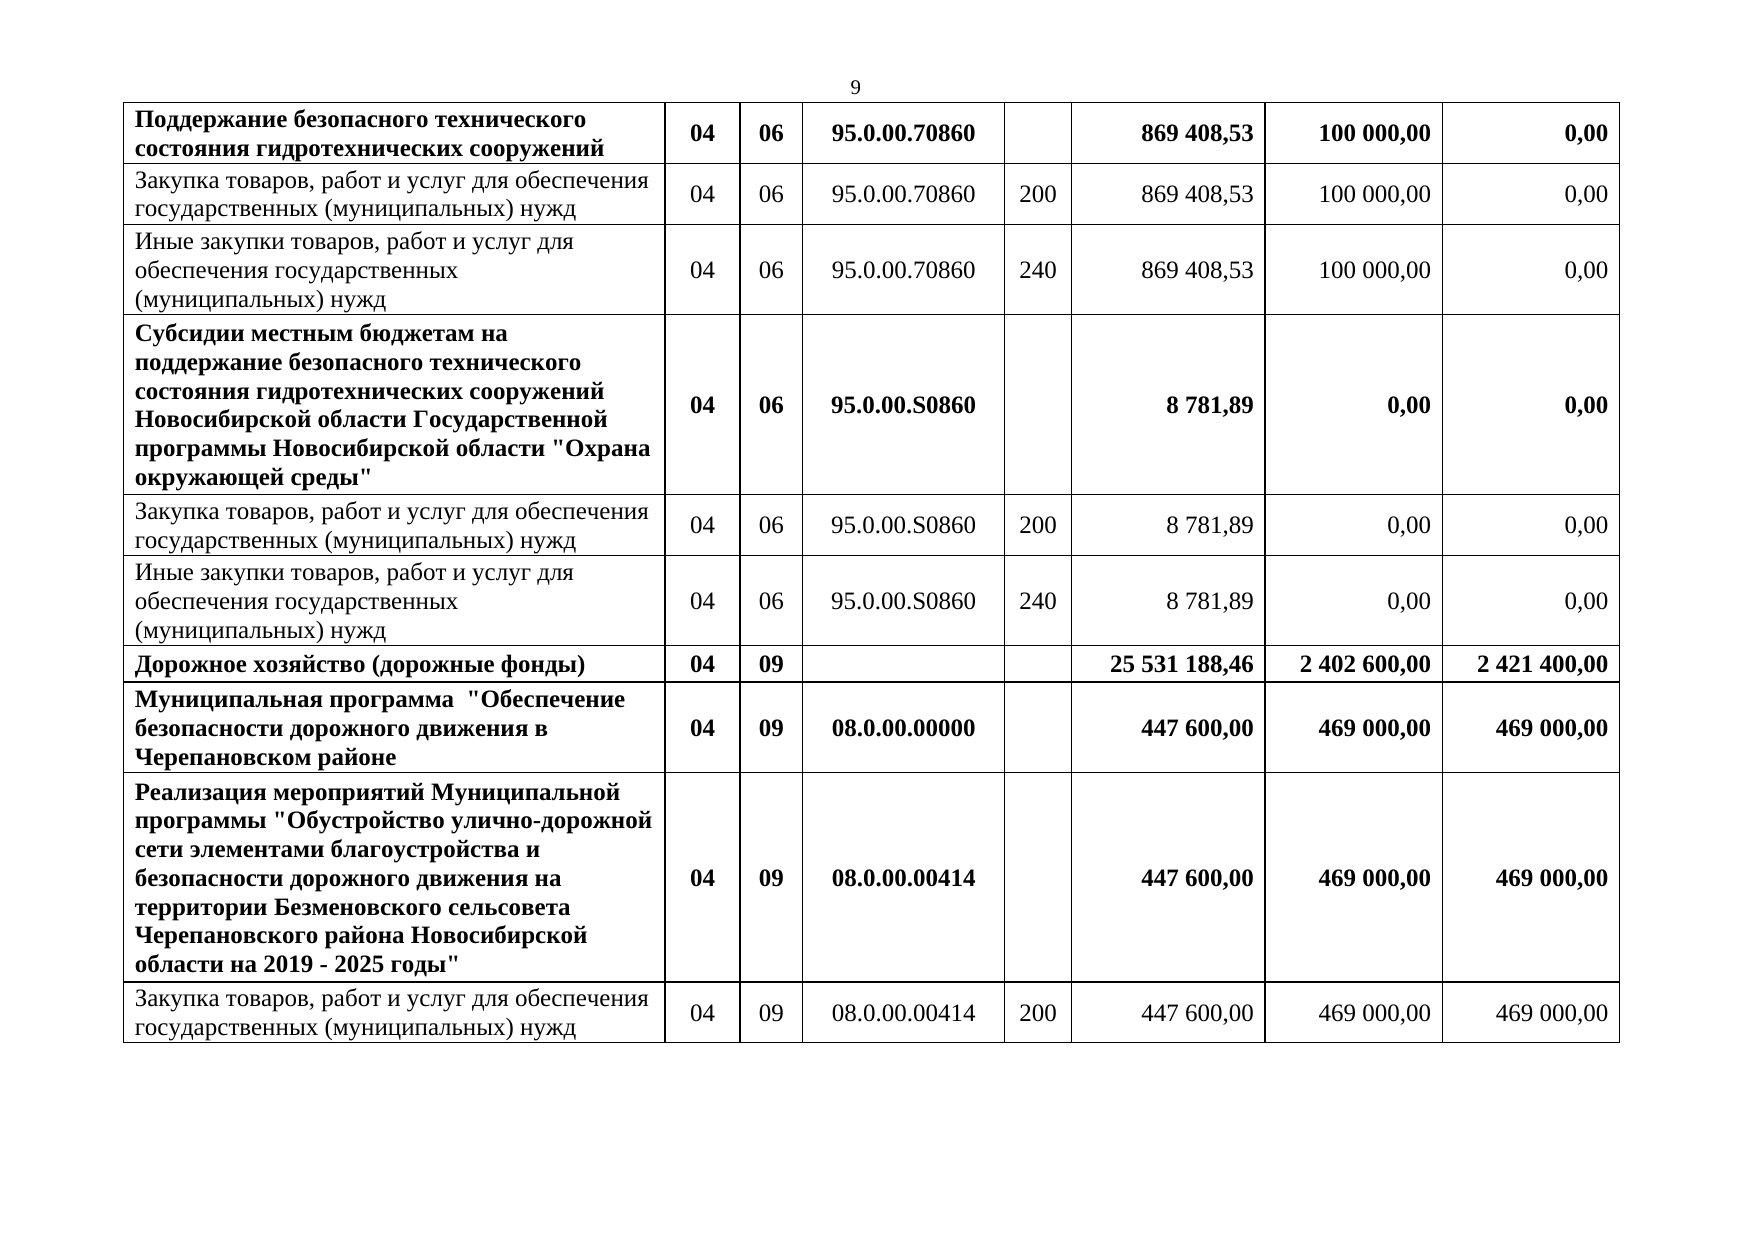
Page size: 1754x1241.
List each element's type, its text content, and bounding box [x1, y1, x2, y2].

table_cell 0,00 [1443, 315, 1619, 494]
table_cell [1005, 315, 1071, 494]
table_cell 240 [1005, 556, 1071, 645]
table_cell 100 000,00 [1266, 225, 1442, 314]
table_cell 8 781,89 [1072, 495, 1264, 555]
table_cell 95.0.00.70860 [803, 103, 1004, 163]
table_cell [803, 646, 1004, 681]
table_cell 869 408,53 [1072, 164, 1264, 223]
table_cell 8 781,89 [1072, 315, 1264, 494]
table_cell 04 [666, 683, 739, 772]
table_cell [1005, 103, 1071, 163]
table_cell [1005, 773, 1071, 981]
table_cell 06 [741, 225, 802, 314]
table_cell Поддержание безопасного технического состояния гидротехнических сооружений [124, 103, 664, 163]
table_cell 0,00 [1266, 495, 1442, 555]
table_cell 04 [666, 773, 739, 981]
table_cell 04 [666, 164, 739, 223]
table_cell 240 [1005, 225, 1071, 314]
table_cell 469 000,00 [1266, 773, 1442, 981]
table_cell Иные закупки товаров, работ и услуг для обеспечения государственных (муниципальных) нужд [124, 225, 664, 314]
table_cell Реализация мероприятий Муниципальной программы "Обустройство улично-дорожной сети элементами благоустройства и безопасности дорожного движения на территории Безменовского сельсовета Черепановского района Новосибирской области на 2019 - 2025 годы" [124, 773, 664, 981]
table_cell 06 [741, 556, 802, 645]
table_cell 04 [666, 315, 739, 494]
table_cell 200 [1005, 164, 1071, 223]
table_cell 2 421 400,00 [1443, 646, 1619, 681]
table_cell 09 [741, 983, 802, 1042]
table_cell 469 000,00 [1443, 683, 1619, 772]
table_cell Закупка товаров, работ и услуг для обеспечения государственных (муниципальных) нужд [124, 495, 664, 555]
table_cell 04 [666, 646, 739, 681]
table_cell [124, 164, 664, 223]
table_cell Муниципальная программа "Обеспечение безопасности дорожного движения в Черепановском районе [124, 683, 664, 772]
table_cell 200 [1005, 495, 1071, 555]
table_cell 0,00 [1266, 315, 1442, 494]
table_cell 06 [741, 164, 802, 223]
table_cell 08.0.00.00414 [803, 773, 1004, 981]
table_cell 09 [741, 646, 802, 681]
table_cell 04 [666, 556, 739, 645]
table_cell 2 402 600,00 [1266, 646, 1442, 681]
table_cell 100 000,00 [1266, 103, 1442, 163]
table_cell 469 000,00 [1266, 983, 1442, 1042]
table_cell 04 [666, 103, 739, 163]
table_cell Иные закупки товаров, работ и услуг для обеспечения государственных (муниципальных) нужд [124, 556, 664, 645]
table_cell 04 [666, 225, 739, 314]
table_cell 447 600,00 [1072, 773, 1264, 981]
table_cell 04 [666, 983, 739, 1042]
table_cell [1005, 646, 1071, 681]
table_cell 469 000,00 [1443, 773, 1619, 981]
table_cell 0,00 [1443, 556, 1619, 645]
table_cell [1005, 683, 1071, 772]
table_cell 0,00 [1266, 556, 1442, 645]
table_cell 08.0.00.00000 [803, 683, 1004, 772]
table_cell 447 600,00 [1072, 683, 1264, 772]
table_cell 8 781,89 [1072, 556, 1264, 645]
table_cell 95.0.00.S0860 [803, 495, 1004, 555]
table_cell 09 [741, 773, 802, 981]
table_cell 06 [741, 315, 802, 494]
table_cell Закупка товаров, работ и услуг для обеспечения государственных (муниципальных) нужд [124, 983, 664, 1042]
table_cell 06 [741, 495, 802, 555]
table_cell 95.0.00.S0860 [803, 315, 1004, 494]
table_cell 0,00 [1443, 164, 1619, 223]
table_cell 200 [1005, 983, 1071, 1042]
table_cell 25 531 188,46 [1072, 646, 1264, 681]
table_cell 95.0.00.70860 [803, 225, 1004, 314]
table_cell 869 408,53 [1072, 225, 1264, 314]
table_cell 100 000,00 [1266, 164, 1442, 223]
table_cell 869 408,53 [1072, 103, 1264, 163]
table_cell 08.0.00.00414 [803, 983, 1004, 1042]
table_cell 0,00 [1443, 225, 1619, 314]
table_cell 04 [666, 495, 739, 555]
table_cell 95.0.00.70860 [803, 164, 1004, 223]
table_cell Дорожное хозяйство (дорожные фонды) [124, 646, 664, 681]
table_cell 0,00 [1443, 103, 1619, 163]
table_cell 0,00 [1443, 495, 1619, 555]
table_cell 469 000,00 [1266, 683, 1442, 772]
table_cell 95.0.00.S0860 [803, 556, 1004, 645]
table_cell 447 600,00 [1072, 983, 1264, 1042]
table_cell 06 [741, 103, 802, 163]
table_cell 09 [741, 683, 802, 772]
table_cell Субсидии местным бюджетам на поддержание безопасного технического состояния гидротехнических сооружений Новосибирской области Государственной программы Новосибирской области "Охрана окружающей среды" [124, 315, 664, 494]
table_cell 469 000,00 [1443, 983, 1619, 1042]
